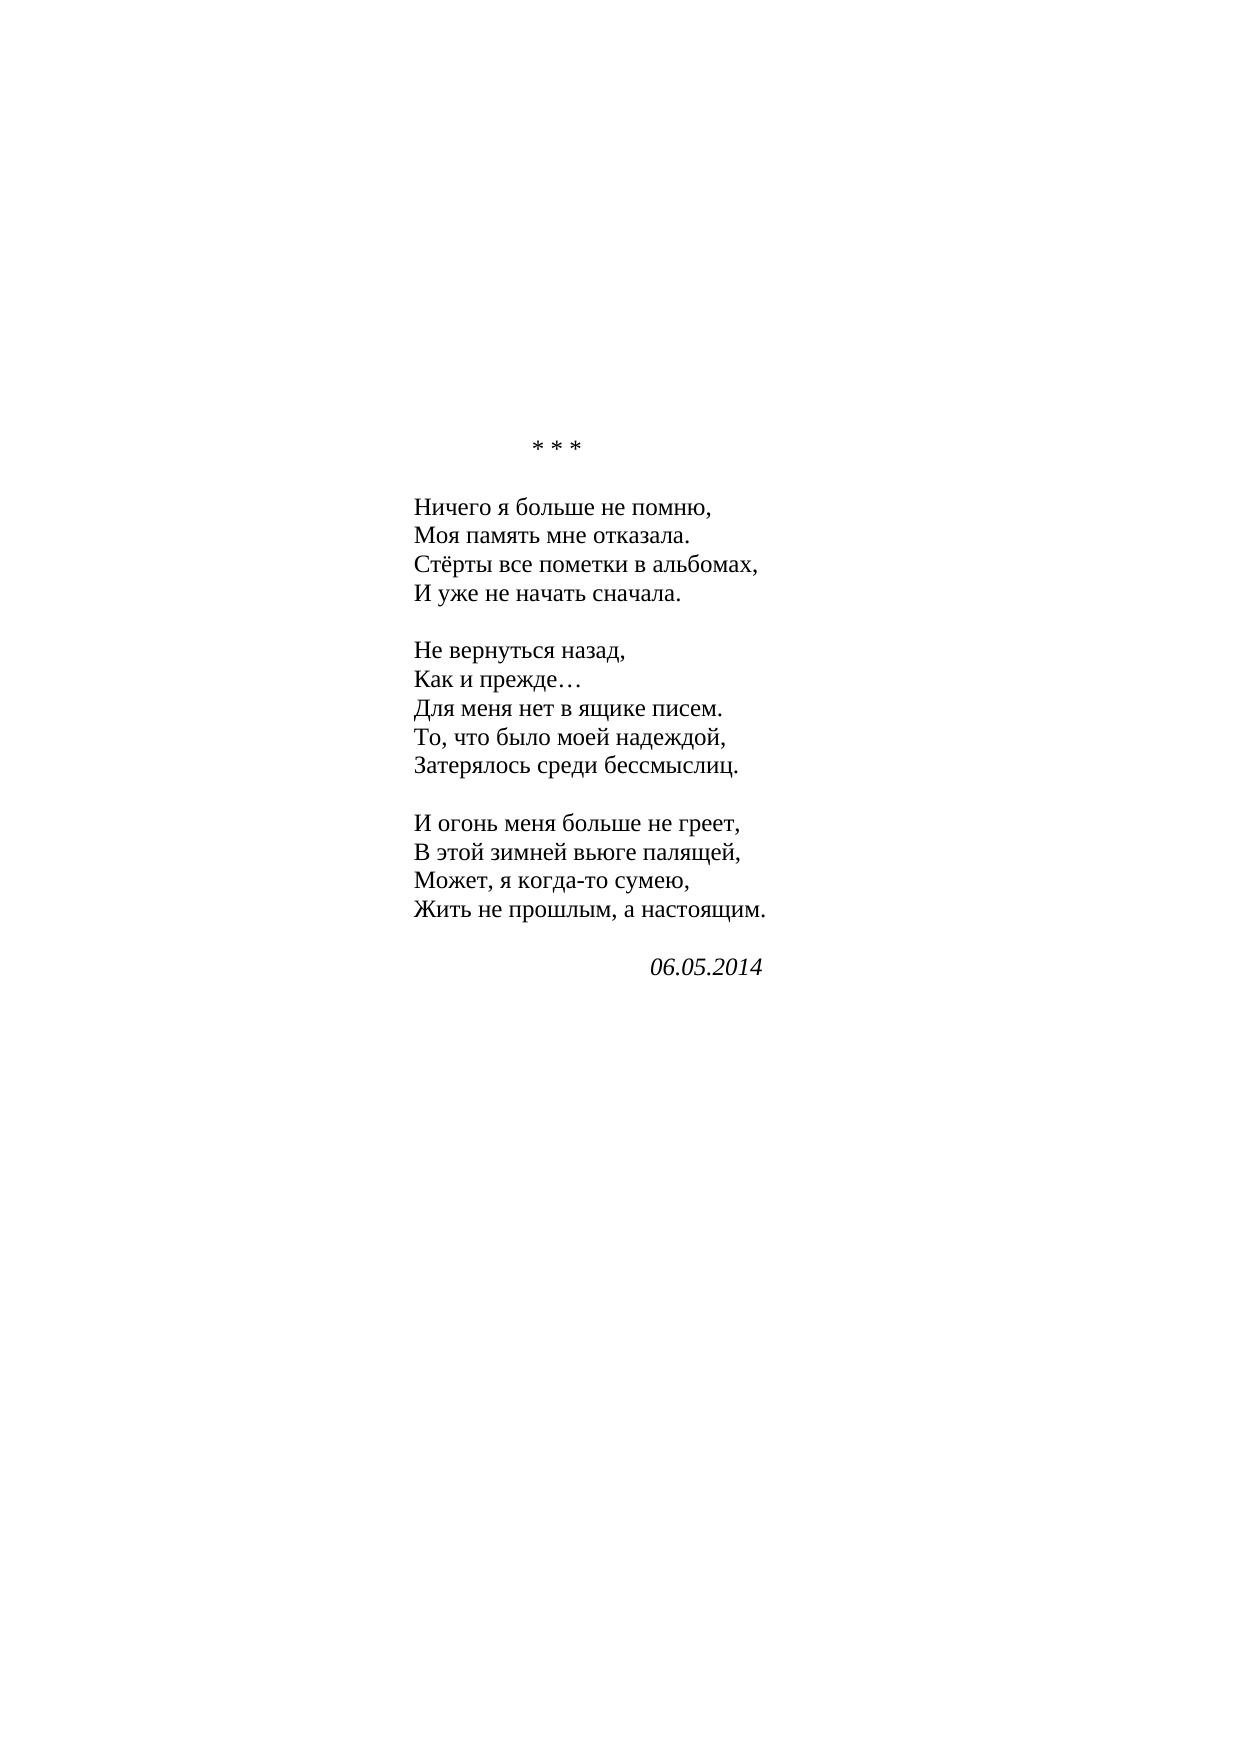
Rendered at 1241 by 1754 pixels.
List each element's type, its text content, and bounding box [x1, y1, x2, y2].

text Как и прежде… [413, 664, 1152, 693]
text В этой зимней вьюге палящей, [413, 837, 1152, 866]
text И огонь меня больше не греет, [413, 808, 1152, 837]
text Моя память мне отказала. [413, 521, 1152, 549]
text Ничего я больше не помню, [413, 492, 1152, 521]
text Не вернуться назад, [413, 636, 1152, 664]
text Жить не прошлым, а настоящим. [413, 894, 1152, 923]
text Может, я когда-то сумею, [413, 866, 1152, 894]
text Затерялось среди бессмыслиц. [413, 751, 1152, 779]
text Стёрты все пометки в альбомах, [413, 549, 1152, 578]
text То, что было моей надеждой, [413, 722, 1152, 751]
text Для меня нет в ящике писем. [413, 693, 1152, 722]
text * * * [532, 434, 1152, 463]
text И уже не начать сначала. [413, 578, 1152, 607]
text 06.05.2014 [650, 952, 1152, 981]
